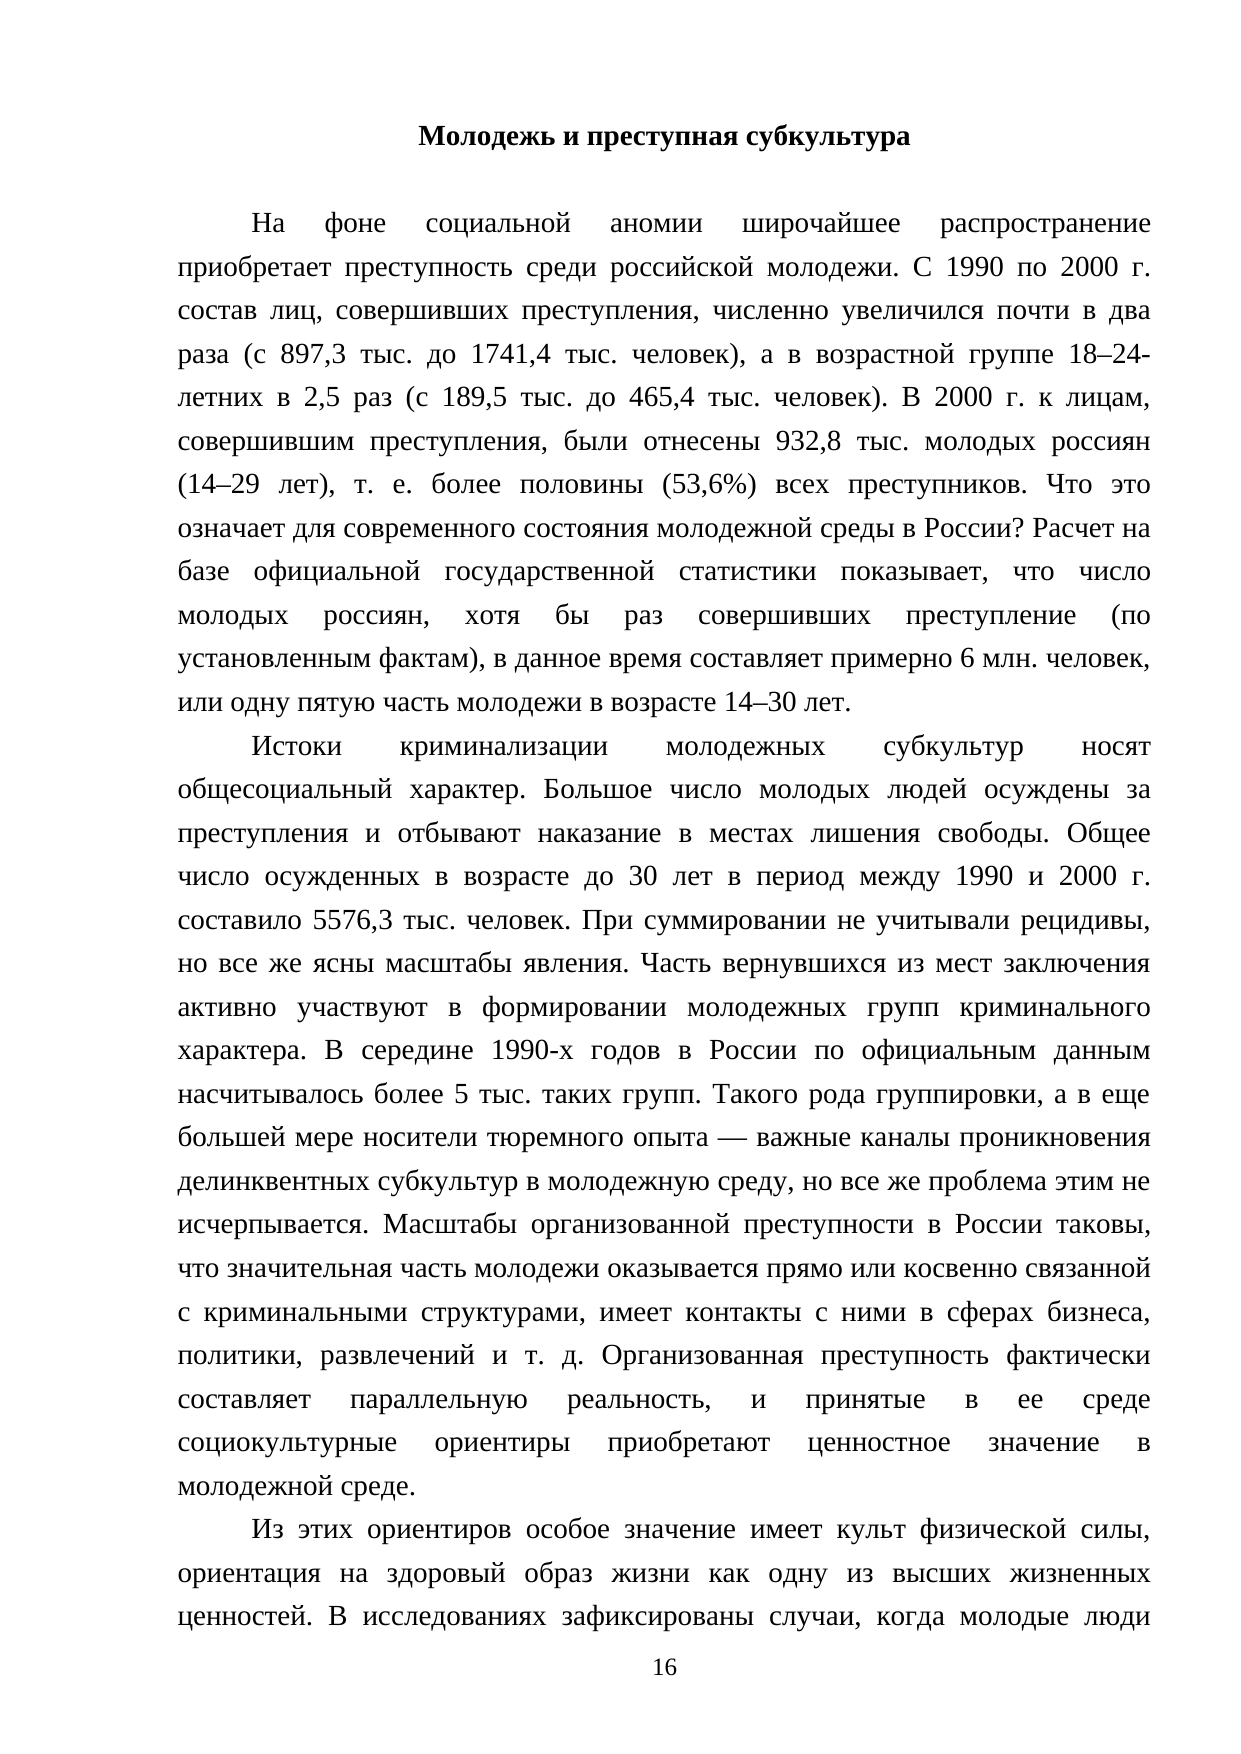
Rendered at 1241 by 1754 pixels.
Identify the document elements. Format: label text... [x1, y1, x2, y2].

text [177, 1511, 1152, 1632]
text Истоки криминализации молодежных субкультур носят общесоциальный характер. Большое число молодых людей осуждены за преступления и отбывают наказание в местах лишения свободы. Общее число осужденных в возрасте до 30 лет в период между 1990 и . составило 5576,3 тыс. человек. При суммировании не учитывали рецидивы, но все же ясны масштабы явления. Часть вернувшихся из мест заключения активно участвуют в формировании молодежных групп криминального характера. В середине 1990-х годов в России по официальным данным насчитывалось более 5 тыс. таких групп. Такого рода группировки, а в еще большей мере носители тюремного опыта — важные каналы проникновения делинквентных субкультур в молодежную среду, но все же проблема этим не исчерпывается. Масштабы организованной преступности в России таковы, что значительная часть молодежи оказывается прямо или косвенно связанной с криминальными структурами, имеет контакты с ними в сферах бизнеса, политики, развлечений и т. д. Организованная преступность фактически составляет параллельную реальность, и принятые в ее среде социокультурные ориентиры приобретают ценностное значение в молодежной среде. [177, 728, 1152, 1501]
text Молодежь и преступная субкультура [177, 118, 1152, 152]
text На фоне социальной аномии широчайшее распространение приобретает преступность среди российской молодежи. С 1990 по . состав лиц, совершивших преступления, численно увеличился почти в два раза (с 897,3 тыс. до 1741,4 тыс. человек), а в возрастной группе 18–24-летних в 2,5 раз (с 189,5 тыс. до 465,4 тыс. человек). В . к лицам, совершившим преступления, были отнесены 932,8 тыс. молодых россиян (14–29 лет), т. е. более половины (53,6%) всех преступников. Что это означает для современного состояния молодежной среды в России? Расчет на базе официальной государственной статистики показывает, что число молодых россиян, хотя бы раз совершивших преступление (по установленным фактам), в данное время составляет примерно 6 млн. человек, или одну пятую часть молодежи в возрасте лет. [177, 205, 1152, 718]
